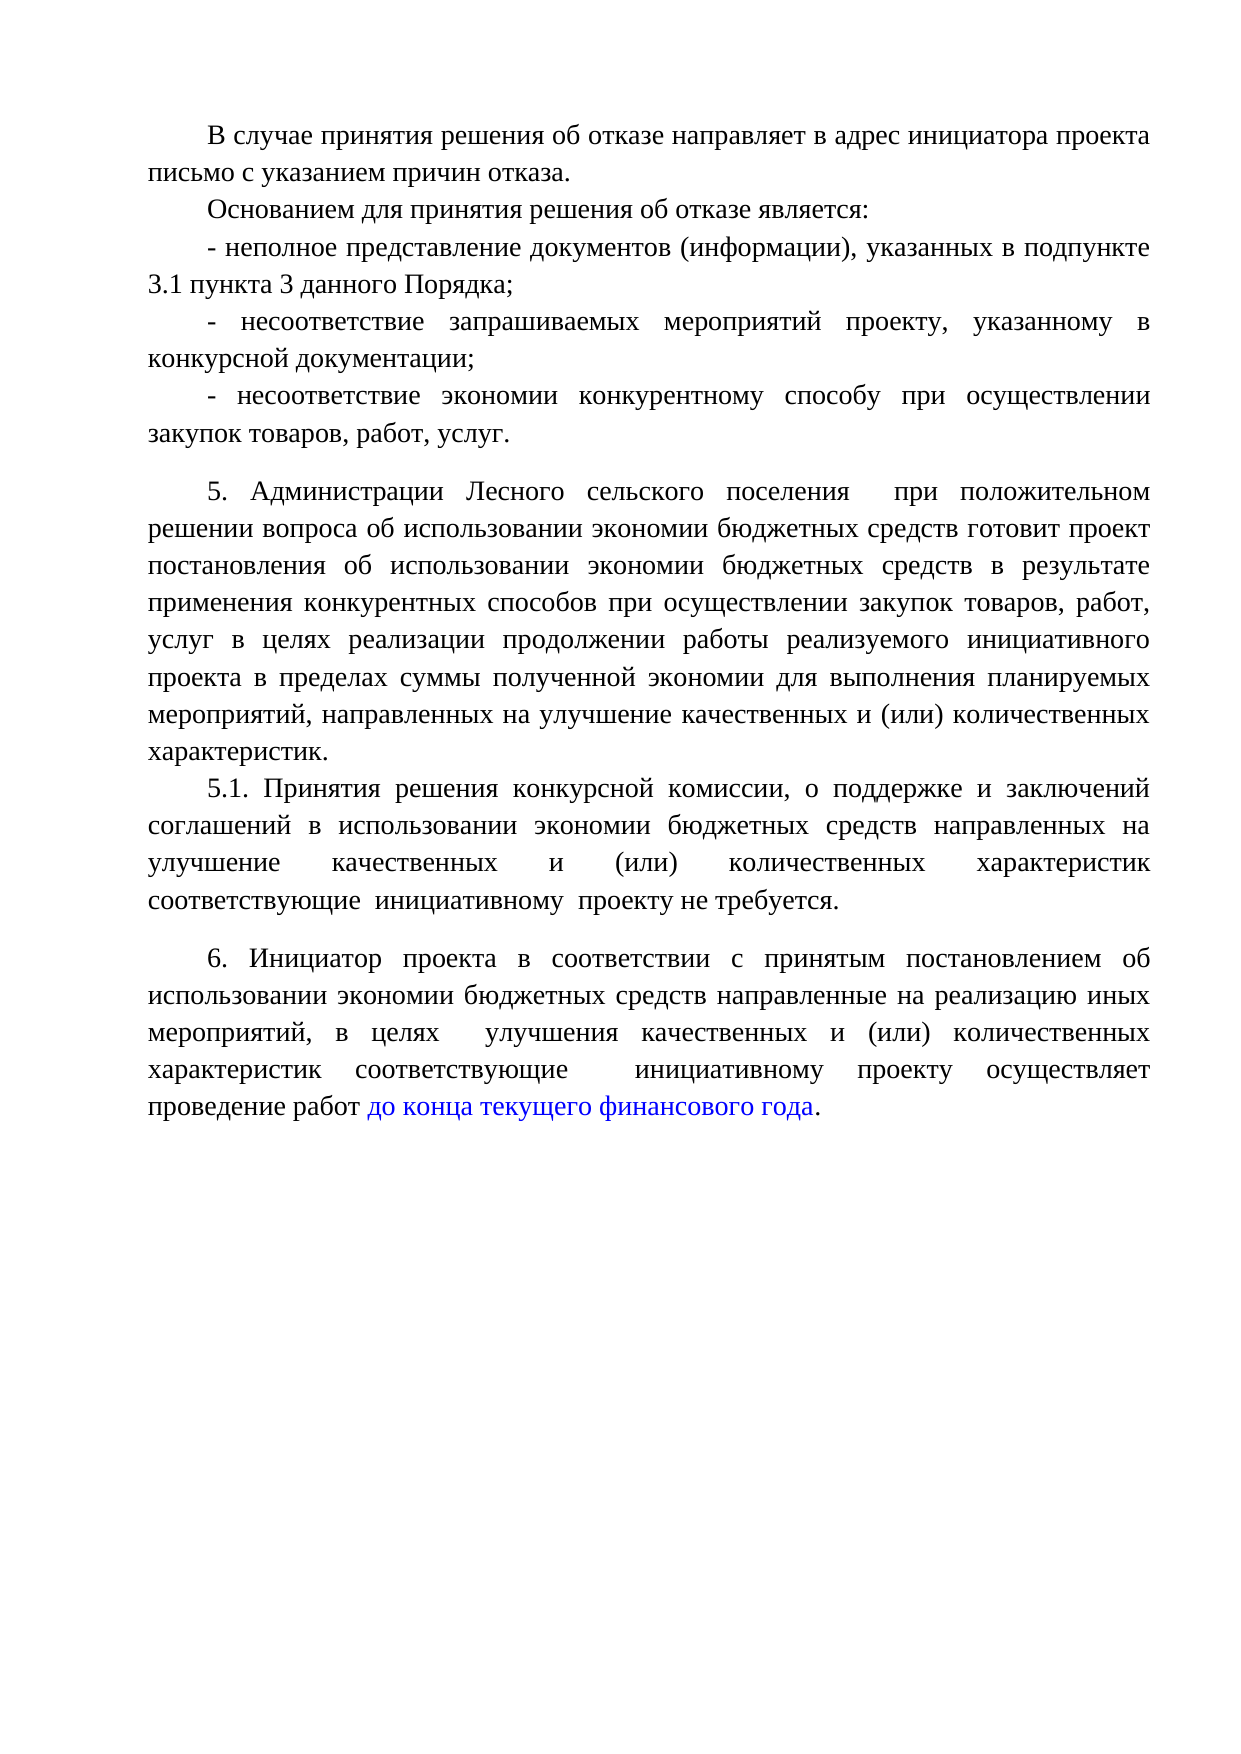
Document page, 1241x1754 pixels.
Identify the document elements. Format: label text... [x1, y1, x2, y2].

text Основанием для принятия решения об отказе является: [148, 192, 1152, 225]
text 5.1. Принятия решения конкурсной комиссии, о поддержке и заключений соглашений в использовании экономии бюджетных средств направленных на улучшение качественных и (или) количественных характеристик соответствующие инициативному проекту не требуется. [148, 771, 1152, 915]
text 5. Администрации Лесного сельского поселения при положительном решении вопроса об использовании экономии бюджетных средств готовит проект постановления об использовании экономии бюджетных средств в результате применения конкурентных способов при осуществлении закупок товаров, работ, услуг в целях реализации продолжении работы реализуемого инициативного проекта в пределах суммы полученной экономии для выполнения планируемых мероприятий, направленных на улучшение качественных и (или) количественных характеристик. [148, 474, 1152, 766]
text 6. Инициатор проекта в соответствии с принятым постановлением об использовании экономии бюджетных средств направленные на реализацию иных мероприятий, в целях улучшения качественных и (или) количественных характеристик соответствующие инициативному проекту осуществляет проведение работ до конца текущего финансового года. [148, 941, 1152, 1122]
text - несоответствие экономии конкурентному способу при осуществлении закупок товаров, работ, услуг. [148, 378, 1152, 448]
text - неполное представление документов (информации), указанных в подпункте 3.1 пункта 3 данного Порядка; [148, 230, 1152, 299]
text - несоответствие запрашиваемых мероприятий проекту, указанному в конкурсной документации; [148, 304, 1152, 374]
text В случае принятия решения об отказе направляет в адрес инициатора проекта письмо с указанием причин отказа. [148, 118, 1152, 188]
